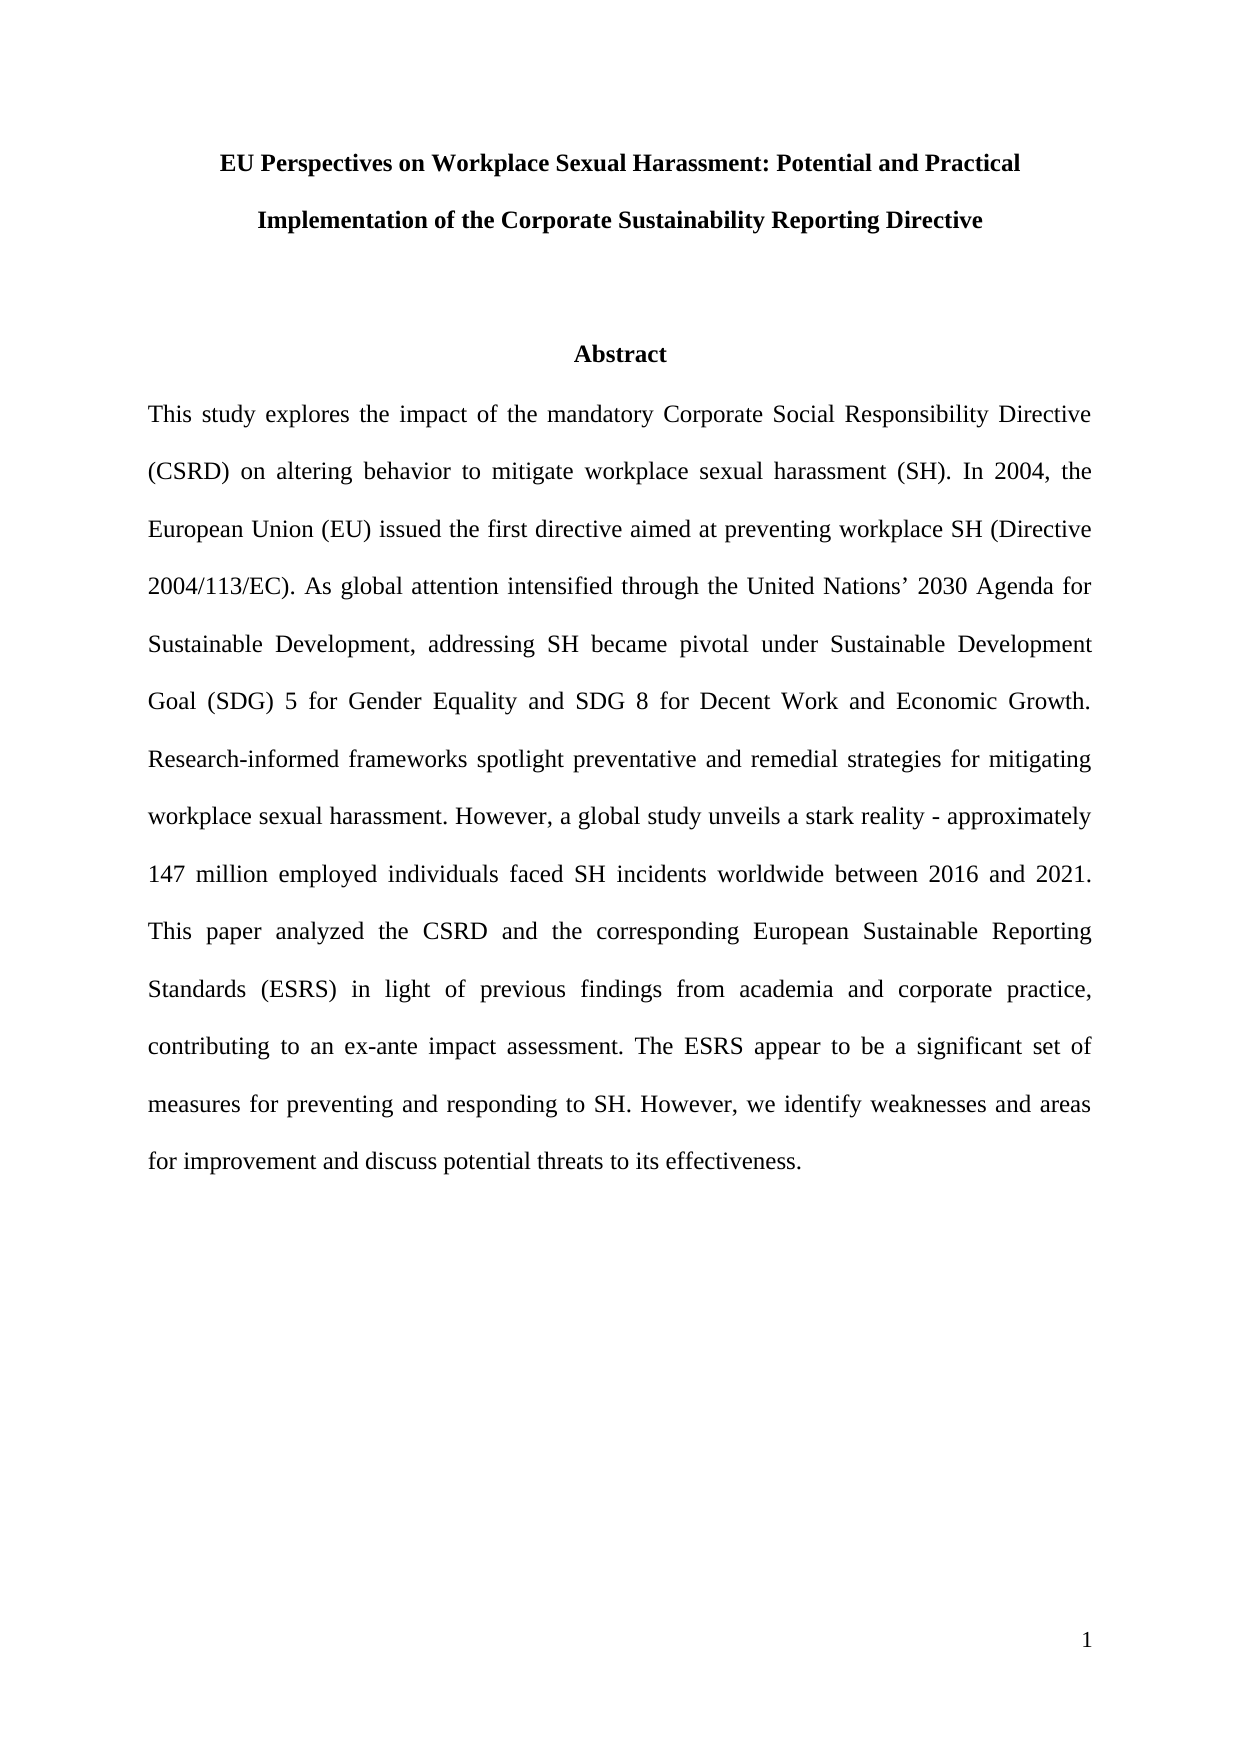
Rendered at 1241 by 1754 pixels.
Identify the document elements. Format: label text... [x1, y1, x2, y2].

text Abstract [148, 339, 1093, 368]
text This study explores the impact of the mandatory Corporate Social Responsibility Directive (CSRD) on altering behavior to mitigate workplace sexual harassment (SH). In 2004, the European Union (EU) issued the first directive aimed at preventing workplace SH (Directive 2004/113/EC). As global attention intensified through the United Nations’ 2030 Agenda for Sustainable Development, addressing SH became pivotal under Sustainable Development Goal (SDG) 5 for Gender Equality and SDG 8 for Decent Work and Economic Growth. Research-informed frameworks spotlight preventative and remedial strategies for mitigating workplace sexual harassment. However, a global study unveils a stark reality - approximately 147 million employed individuals faced SH incidents worldwide between 2016 and 2021. This paper analyzed the CSRD and the corresponding European Sustainable Reporting Standards (ESRS) in light of previous findings from academia and corporate practice, contributing to an ex-ante impact assessment. The ESRS appear to be a significant set of measures for preventing and responding to SH. However, we identify weaknesses and areas for improvement and discuss potential threats to its effectiveness. [148, 399, 1093, 1175]
text EU Perspectives on Workplace Sexual Harassment: Potential and Practical Implementation of the Corporate Sustainability Reporting Directive [148, 148, 1093, 234]
